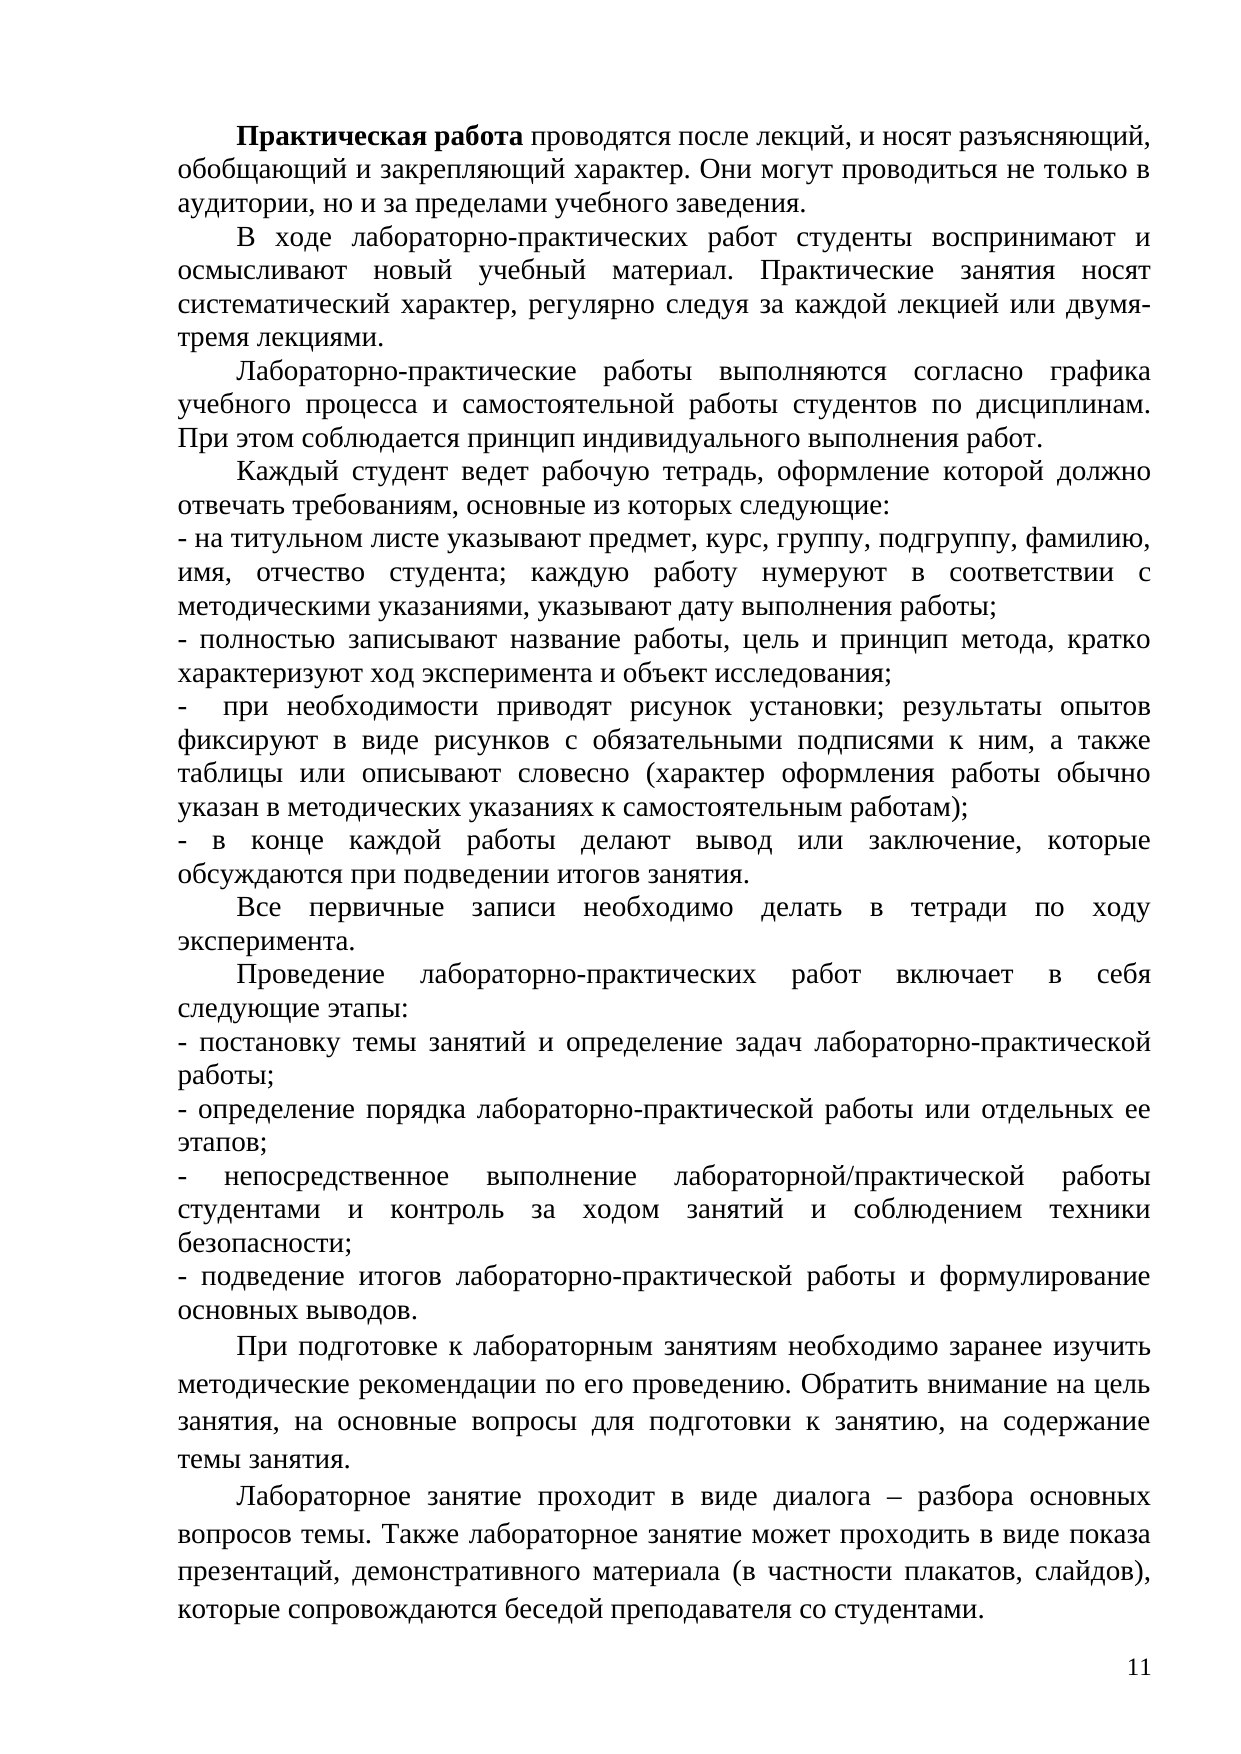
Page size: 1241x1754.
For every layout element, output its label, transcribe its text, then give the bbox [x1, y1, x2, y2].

text - полностью записывают название работы, цель и принцип метода, кратко характеризуют ход эксперимента и объект исследования; [177, 621, 1152, 688]
text - определение порядка лабораторно-практической работы или отдельных ее этапов; [177, 1091, 1152, 1158]
text Лабораторно-практические работы выполняются согласно графика учебного процесса и самостоятельной работы студентов по дисциплинам. При этом соблюдается принцип индивидуального выполнения работ. [177, 353, 1152, 453]
text - при необходимости приводят рисунок установки; результаты опытов фиксируют в виде рисунков с обязательными подписями к ним, а также таблицы или описывают словесно (характер оформления работы обычно указан в методических указаниях к самостоятельным работам); [177, 688, 1152, 822]
text Проведение лабораторно-практических работ включает в себя следующие этапы: [177, 957, 1152, 1024]
text В ходе лабораторно-практических работ студенты воспринимают и осмысливают новый учебный материал. Практические занятия носят систематический характер, регулярно следуя за каждой лекцией или двумя-тремя лекциями. [177, 219, 1152, 353]
text - непосредственное выполнение лабораторной/практической работы студентами и контроль за ходом занятий и соблюдением техники безопасности; [177, 1158, 1152, 1258]
text - подведение итогов лабораторно-практической работы и формулирование основных выводов. [177, 1258, 1152, 1326]
text При подготовке к лабораторным занятиям необходимо заранее изучить методические рекомендации по его проведению. Обратить внимание на цель занятия, на основные вопросы для подготовки к занятию, на содержание темы занятия. [177, 1326, 1152, 1476]
text - в конце каждой работы делают вывод или заключение, которые обсуждаются при подведении итогов занятия. [177, 822, 1152, 889]
text Лабораторное занятие проходит в виде диалога – разбора основных вопросов темы. Также лабораторное занятие может проходить в виде показа презентаций, демонстративного материала (в частности плакатов, слайдов), которые сопровождаются беседой преподавателя со студентами. [177, 1476, 1152, 1626]
text Все первичные записи необходимо делать в тетради по ходу эксперимента. [177, 889, 1152, 957]
text Каждый студент ведет рабочую тетрадь, оформление которой должно отвечать требованиям, основные из которых следующие: [177, 453, 1152, 521]
text - постановку темы занятий и определение задач лабораторно-практической работы; [177, 1024, 1152, 1091]
text - на титульном листе указывают предмет, курс, группу, подгруппу, фамилию, имя, отчество студента; каждую работу нумеруют в соответствии с методическими указаниями, указывают дату выполнения работы; [177, 521, 1152, 621]
text Практическая работа проводятся после лекций, и носят разъясняющий, обобщающий и закрепляющий характер. Они могут проводиться не только в аудитории, но и за пределами учебного заведения. [177, 118, 1152, 219]
